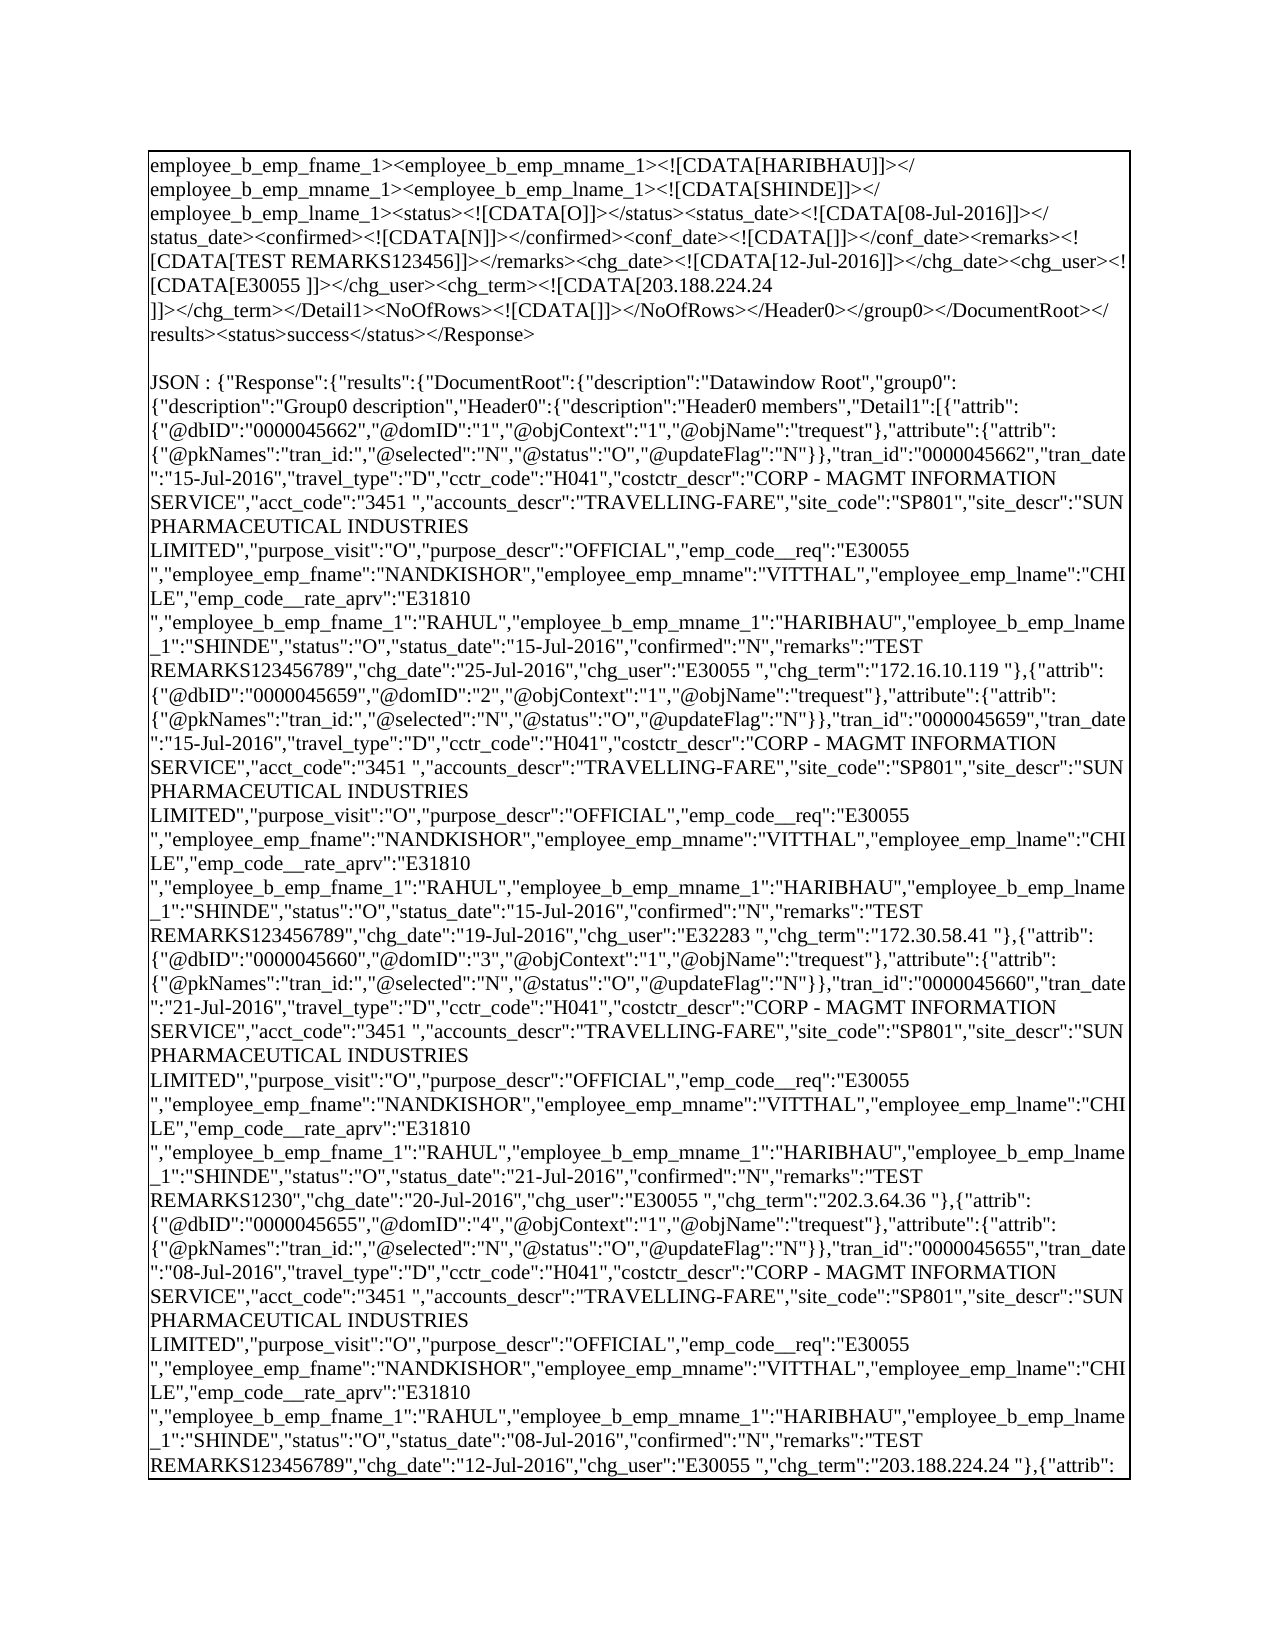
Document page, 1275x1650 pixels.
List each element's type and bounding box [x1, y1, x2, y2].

table_cell [149, 152, 1129, 1478]
